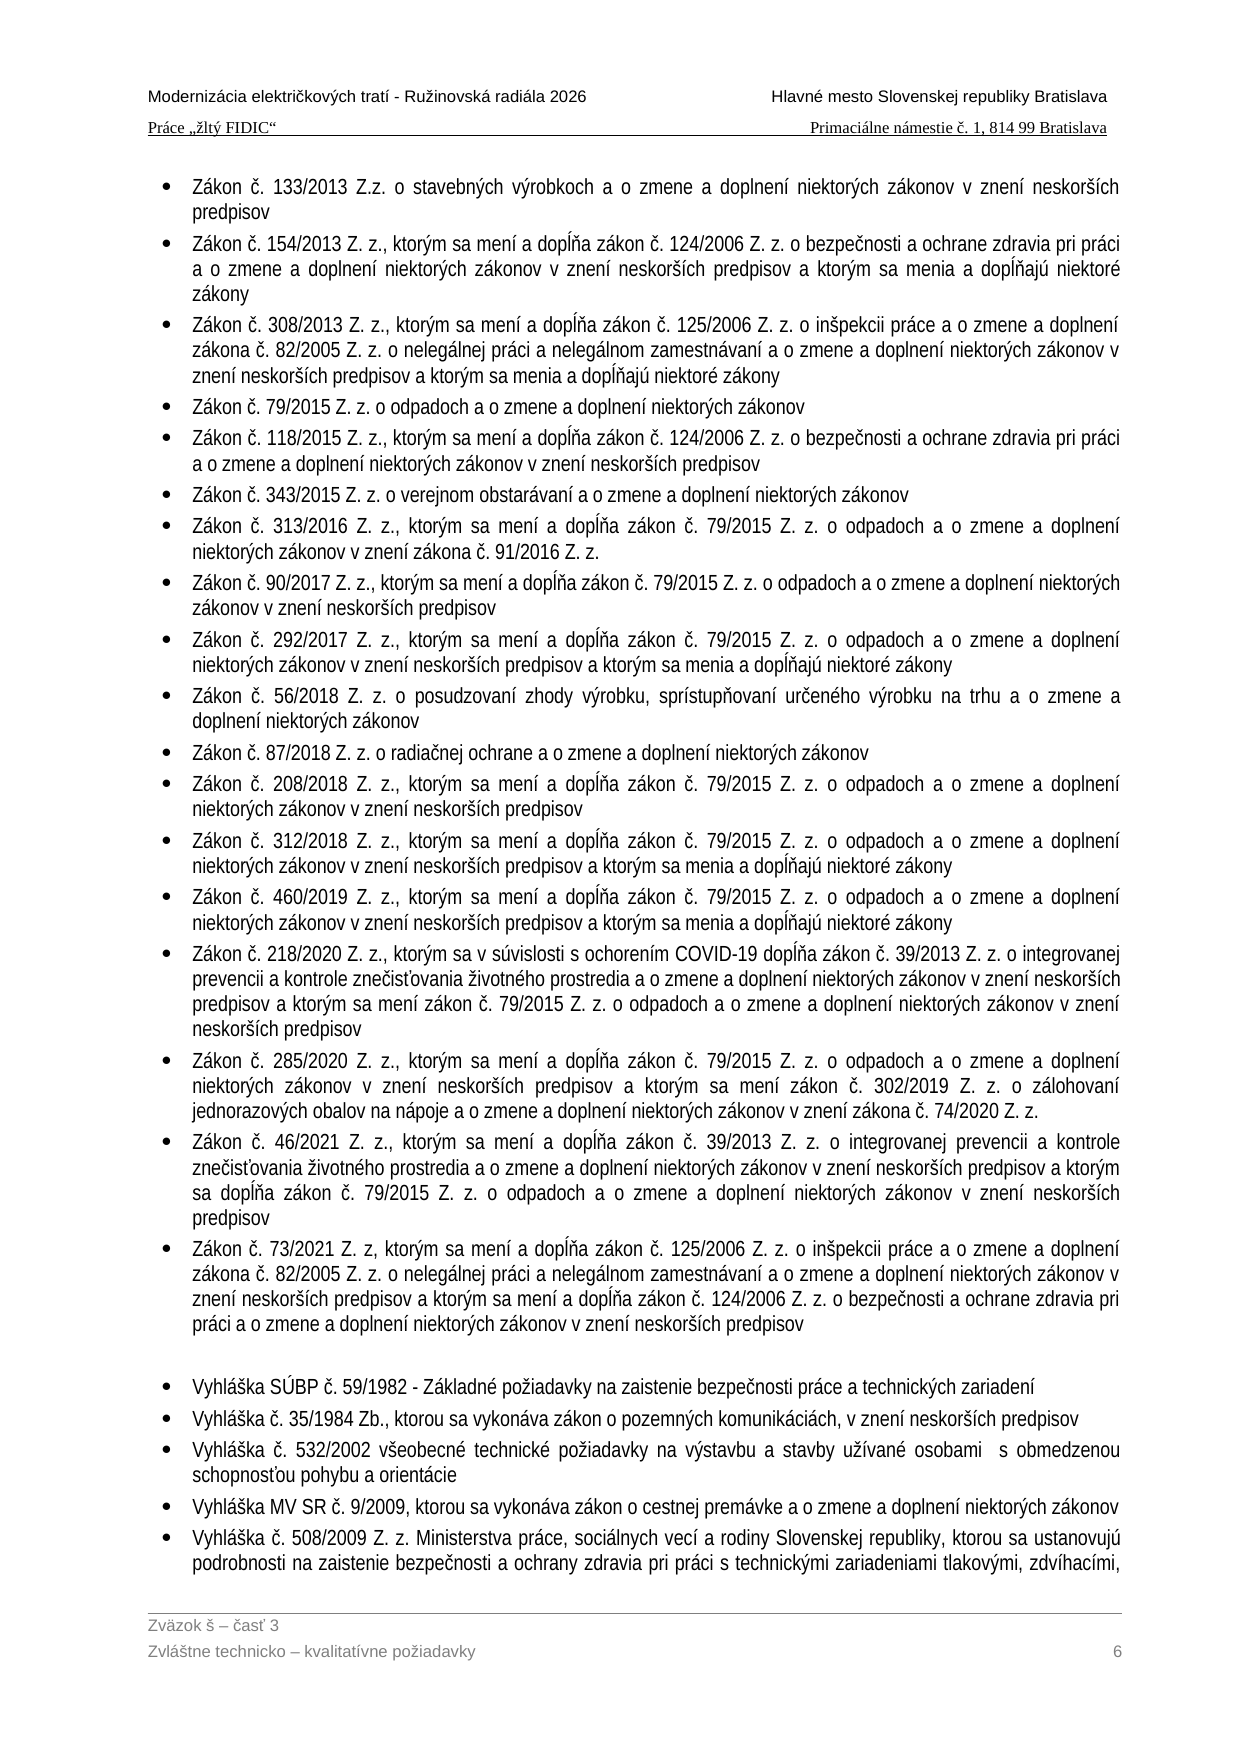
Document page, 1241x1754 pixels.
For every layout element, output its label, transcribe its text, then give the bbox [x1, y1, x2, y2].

text Zákon č. 460/2019 Z. z., ktorým sa mení a dopĺňa zákon č. 79/2015 Z. z. o odpadoch a o zmene a doplnení niektorých zákonov v znení neskorších predpisov a ktorým sa menia a dopĺňajú niektoré zákony [163, 884, 1122, 934]
text Zákon č. 285/2020 Z. z., ktorým sa mení a dopĺňa zákon č. 79/2015 Z. z. o odpadoch a o zmene a doplnení niektorých zákonov v znení neskorších predpisov a ktorým sa mení zákon č. 302/2019 Z. z. o zálohovaní jednorazových obalov na nápoje a o zmene a doplnení niektorých zákonov v znení zákona č. 74/2020 Z. z. [163, 1047, 1122, 1123]
text Zákon č. 308/2013 Z. z., ktorým sa mení a dopĺňa zákon č. 125/2006 Z. z. o inšpekcii práce a o zmene a doplnení zákona č. 82/2005 Z. z. o nelegálnej práci a nelegálnom zamestnávaní a o zmene a doplnení niektorých zákonov v znení neskorších predpisov a ktorým sa menia a dopĺňajú niektoré zákony [163, 312, 1122, 388]
text Vyhláška MV SR č. 9/2009, ktorou sa vykonáva zákon o cestnej premávke a o zmene a doplnení niektorých zákonov [163, 1493, 1122, 1519]
text Zákon č. 79/2015 Z. z. o odpadoch a o zmene a doplnení niektorých zákonov [163, 394, 1122, 419]
text Vyhláška SÚBP č. 59/1982 - Základné požiadavky na zaistenie bezpečnosti práce a technických zariadení [163, 1374, 1122, 1399]
text Zákon č. 118/2015 Z. z., ktorým sa mení a dopĺňa zákon č. 124/2006 Z. z. o bezpečnosti a ochrane zdravia pri práci a o zmene a doplnení niektorých zákonov v znení neskorších predpisov [163, 425, 1122, 476]
text Zákon č. 313/2016 Z. z., ktorým sa mení a dopĺňa zákon č. 79/2015 Z. z. o odpadoch a o zmene a doplnení niektorých zákonov v znení zákona č. 91/2016 Z. z. [163, 513, 1122, 564]
text Zákon č. 218/2020 Z. z., ktorým sa v súvislosti s ochorením COVID-19 dopĺňa zákon č. 39/2013 Z. z. o integrovanej prevencii a kontrole znečisťovania životného prostredia a o zmene a doplnení niektorých zákonov v znení neskorších predpisov a ktorým sa mení zákon č. 79/2015 Z. z. o odpadoch a o zmene a doplnení niektorých zákonov v znení neskorších predpisov [163, 941, 1122, 1041]
text Zákon č. 154/2013 Z. z., ktorým sa mení a dopĺňa zákon č. 124/2006 Z. z. o bezpečnosti a ochrane zdravia pri práci a o zmene a doplnení niektorých zákonov v znení neskorších predpisov a ktorým sa menia a dopĺňajú niektoré zákony [163, 231, 1122, 306]
text Zákon č. 208/2018 Z. z., ktorým sa mení a dopĺňa zákon č. 79/2015 Z. z. o odpadoch a o zmene a doplnení niektorých zákonov v znení neskorších predpisov [163, 771, 1122, 821]
text Zákon č. 90/2017 Z. z., ktorým sa mení a dopĺňa zákon č. 79/2015 Z. z. o odpadoch a o zmene a doplnení niektorých zákonov v znení neskorších predpisov [163, 570, 1122, 620]
text Zákon č. 292/2017 Z. z., ktorým sa mení a dopĺňa zákon č. 79/2015 Z. z. o odpadoch a o zmene a doplnení niektorých zákonov v znení neskorších predpisov a ktorým sa menia a dopĺňajú niektoré zákony [163, 626, 1122, 677]
text Zákon č. 87/2018 Z. z. o radiačnej ochrane a o zmene a doplnení niektorých zákonov [163, 739, 1122, 765]
text Zákon č. 343/2015 Z. z. o verejnom obstarávaní a o zmene a doplnení niektorých zákonov [163, 482, 1122, 507]
text Zákon č. 56/2018 Z. z. o posudzovaní zhody výrobku, sprístupňovaní určeného výrobku na trhu a o zmene a doplnení niektorých zákonov [163, 683, 1122, 733]
text Zákon č. 46/2021 Z. z., ktorým sa mení a dopĺňa zákon č. 39/2013 Z. z. o integrovanej prevencii a kontrole znečisťovania životného prostredia a o zmene a doplnení niektorých zákonov v znení neskorších predpisov a ktorým sa dopĺňa zákon č. 79/2015 Z. z. o odpadoch a o zmene a doplnení niektorých zákonov v znení neskorších predpisov [163, 1129, 1122, 1230]
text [163, 1525, 1122, 1575]
text Zákon č. 73/2021 Z. z, ktorým sa mení a dopĺňa zákon č. 125/2006 Z. z. o inšpekcii práce a o zmene a doplnení zákona č. 82/2005 Z. z. o nelegálnej práci a nelegálnom zamestnávaní a o zmene a doplnení niektorých zákonov v znení neskorších predpisov a ktorým sa mení a dopĺňa zákon č. 124/2006 Z. z. o bezpečnosti a ochrane zdravia pri práci a o zmene a doplnení niektorých zákonov v znení neskorších predpisov [163, 1236, 1122, 1336]
text Zákon č. 312/2018 Z. z., ktorým sa mení a dopĺňa zákon č. 79/2015 Z. z. o odpadoch a o zmene a doplnení niektorých zákonov v znení neskorších predpisov a ktorým sa menia a dopĺňajú niektoré zákony [163, 828, 1122, 878]
text Vyhláška č. 35/1984 Zb., ktorou sa vykonáva zákon o pozemných komunikáciách, v znení neskorších predpisov [163, 1406, 1122, 1431]
text Zákon č. 133/2013 Z.z. o stavebných výrobkoch a o zmene a doplnení niektorých zákonov v znení neskorších predpisov [163, 174, 1122, 224]
text Vyhláška č. 532/2002 všeobecné technické požiadavky na výstavbu a stavby užívané osobami s obmedzenou schopnosťou pohybu a orientácie [163, 1437, 1122, 1487]
